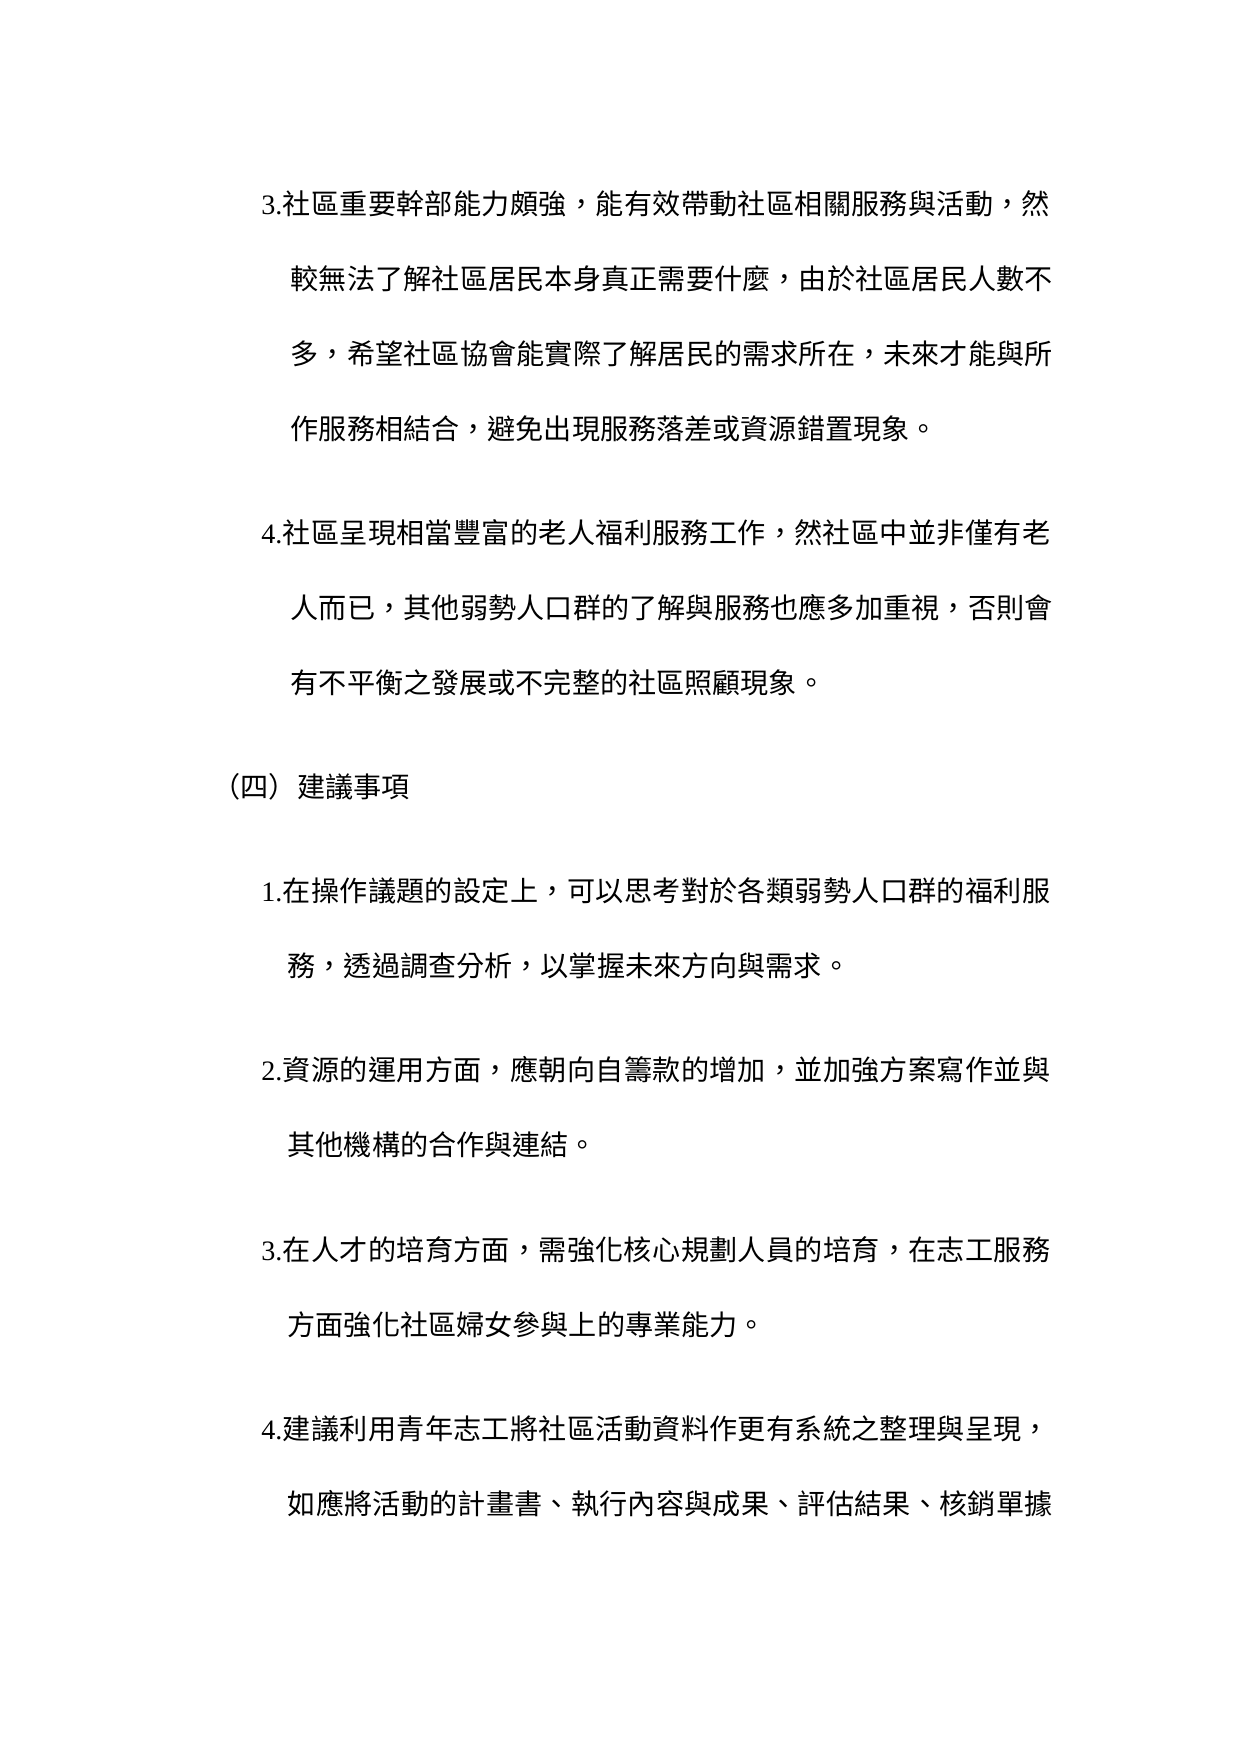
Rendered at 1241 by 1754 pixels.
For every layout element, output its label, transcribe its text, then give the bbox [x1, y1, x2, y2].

text 2.資源的運用方面，應朝向自籌款的增加，並加強方案寫作並與其他機構的合作與連結。 [261, 1031, 1053, 1181]
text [261, 1389, 1053, 1539]
text 4.社區呈現相當豐富的老人福利服務工作，然社區中並非僅有老人而已，其他弱勢人口群的了解與服務也應多加重視，否則會有不平衡之發展或不完整的社區照顧現象。 [261, 494, 1053, 719]
text （四）建議事項 [187, 748, 1053, 823]
text 1.在操作議題的設定上，可以思考對於各類弱勢人口群的福利服務，透過調查分析，以掌握未來方向與需求。 [261, 852, 1053, 1002]
text 3.在人才的培育方面，需強化核心規劃人員的培育，在志工服務方面強化社區婦女參與上的專業能力。 [261, 1210, 1053, 1360]
text 3.社區重要幹部能力頗強，能有效帶動社區相關服務與活動，然較無法了解社區居民本身真正需要什麼，由於社區居民人數不多，希望社區協會能實際了解居民的需求所在，未來才能與所作服務相結合，避免出現服務落差或資源錯置現象。 [261, 164, 1053, 464]
